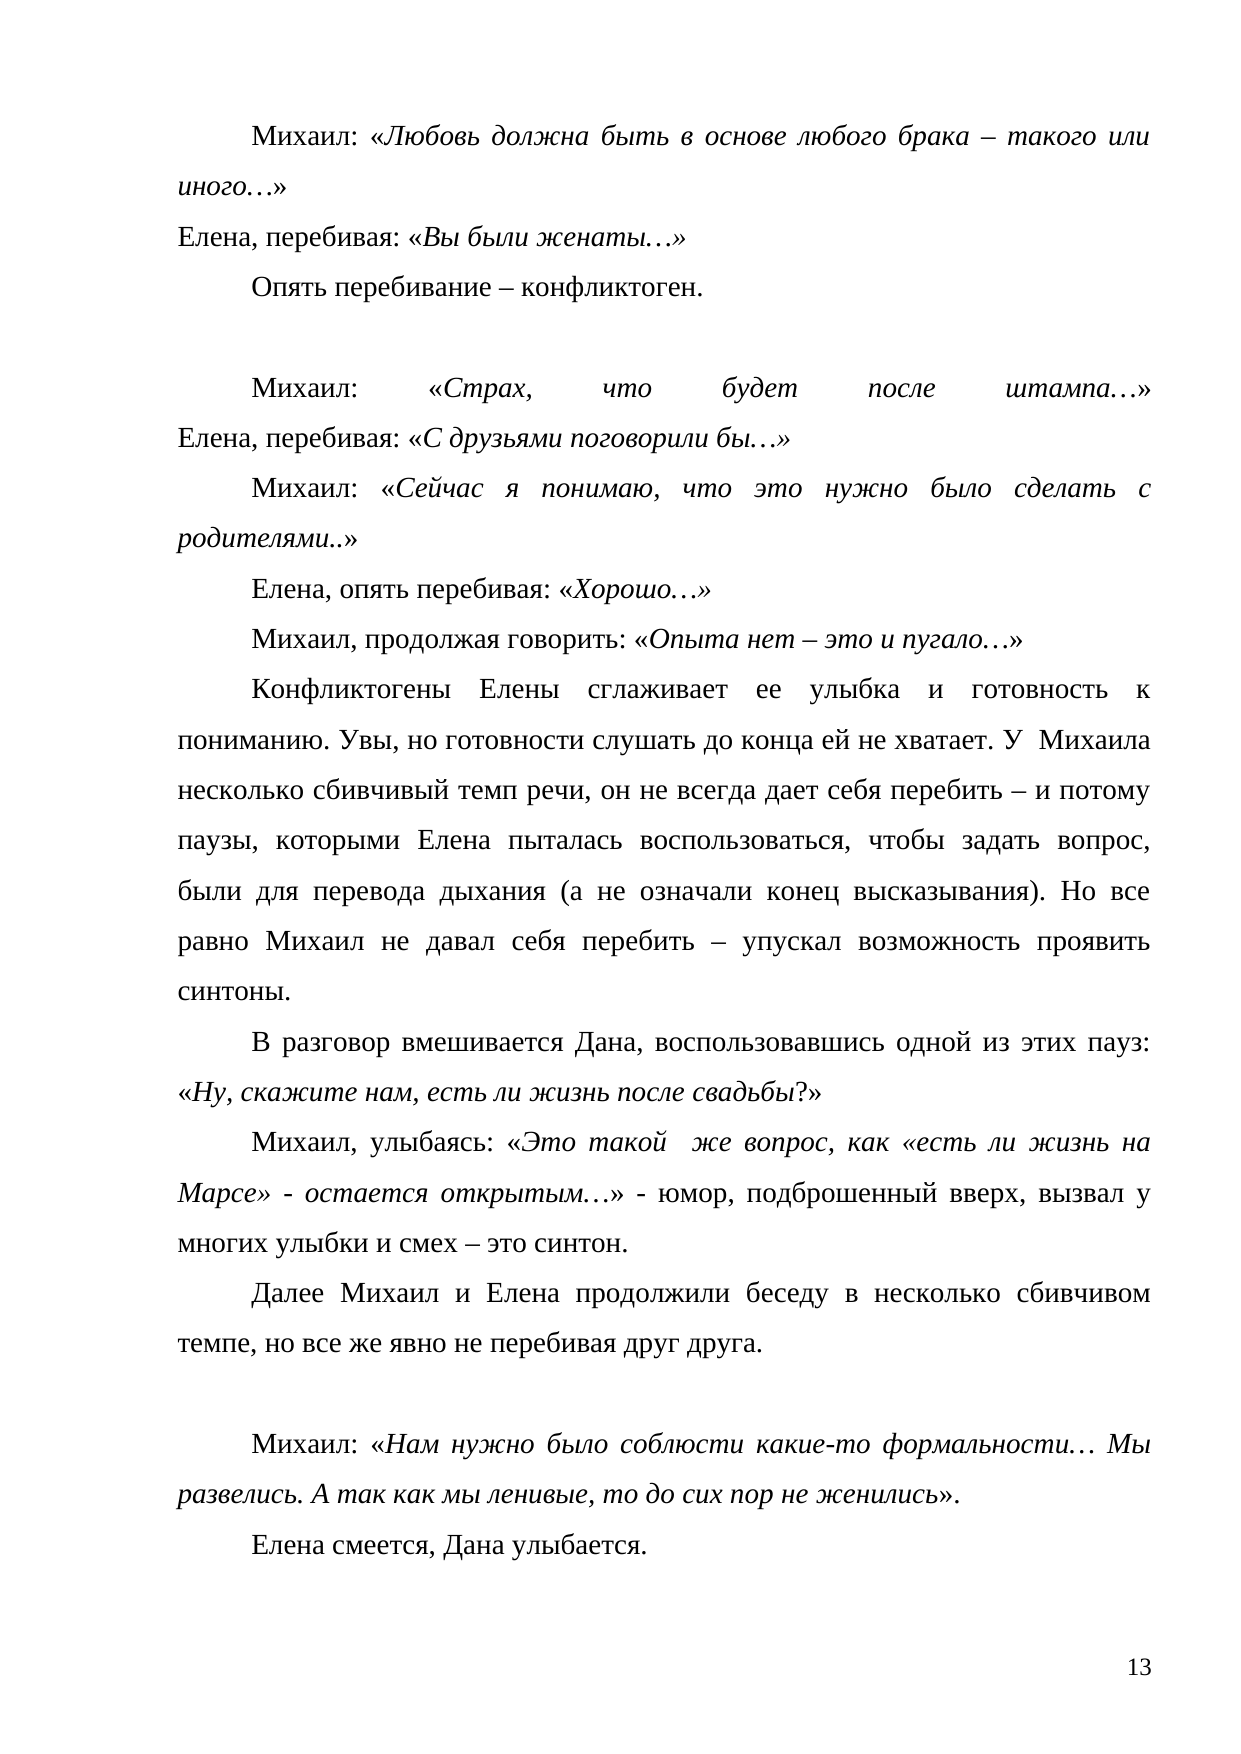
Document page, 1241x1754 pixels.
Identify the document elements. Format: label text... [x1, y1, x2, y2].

text Елена смеется, Дана улыбается. [177, 1527, 1152, 1560]
text Опять перебивание – конфликтоген. [177, 269, 1152, 303]
text Конфликтогены Елены сглаживает ее улыбка и готовность к пониманию. Увы, но готовности слушать до конца ей не хватает. У Михаила несколько сбивчивый темп речи, он не всегда дает себя перебить – и потому паузы, которыми Елена пыталась воспользоваться, чтобы задать вопрос, были для перевода дыхания (а не означали конец высказывания). Но все равно Михаил не давал себя перебить – упускал возможность проявить синтоны. [177, 672, 1152, 1007]
text В разговор вмешивается Дана, воспользовавшись одной из этих пауз: «Ну, скажите нам, есть ли жизнь после свадьбы?» [177, 1024, 1152, 1108]
text Далее Михаил и Елена продолжили беседу в несколько сбивчивом темпе, но все же явно не перебивая друг друга. [177, 1275, 1152, 1359]
text Михаил: «Страх, что будет после штампа…» Елена, перебивая: «С друзьями поговорили бы…» [177, 370, 1152, 453]
text Михаил, продолжая говорить: «Опыта нет – это и пугало…» [177, 621, 1152, 655]
text Михаил: «Любовь должна быть в основе любого брака – такого или иного…» Елена, перебивая: «Вы были женаты…» [177, 118, 1152, 252]
text Михаил, улыбаясь: «Это такой же вопрос, как «есть ли жизнь на Марсе» - остается открытым…» - юмор, подброшенный вверх, вызвал у многих улыбки и смех – это синтон. [177, 1124, 1152, 1258]
text Михаил: «Нам нужно было соблюсти какие-то формальности… Мы развелись. А так как мы ленивые, то до сих пор не женились». [177, 1426, 1152, 1510]
text Елена, опять перебивая: «Хорошо…» [177, 571, 1152, 604]
text Михаил: «Сейчас я понимаю, что это нужно было сделать с родителями..» [177, 470, 1152, 554]
